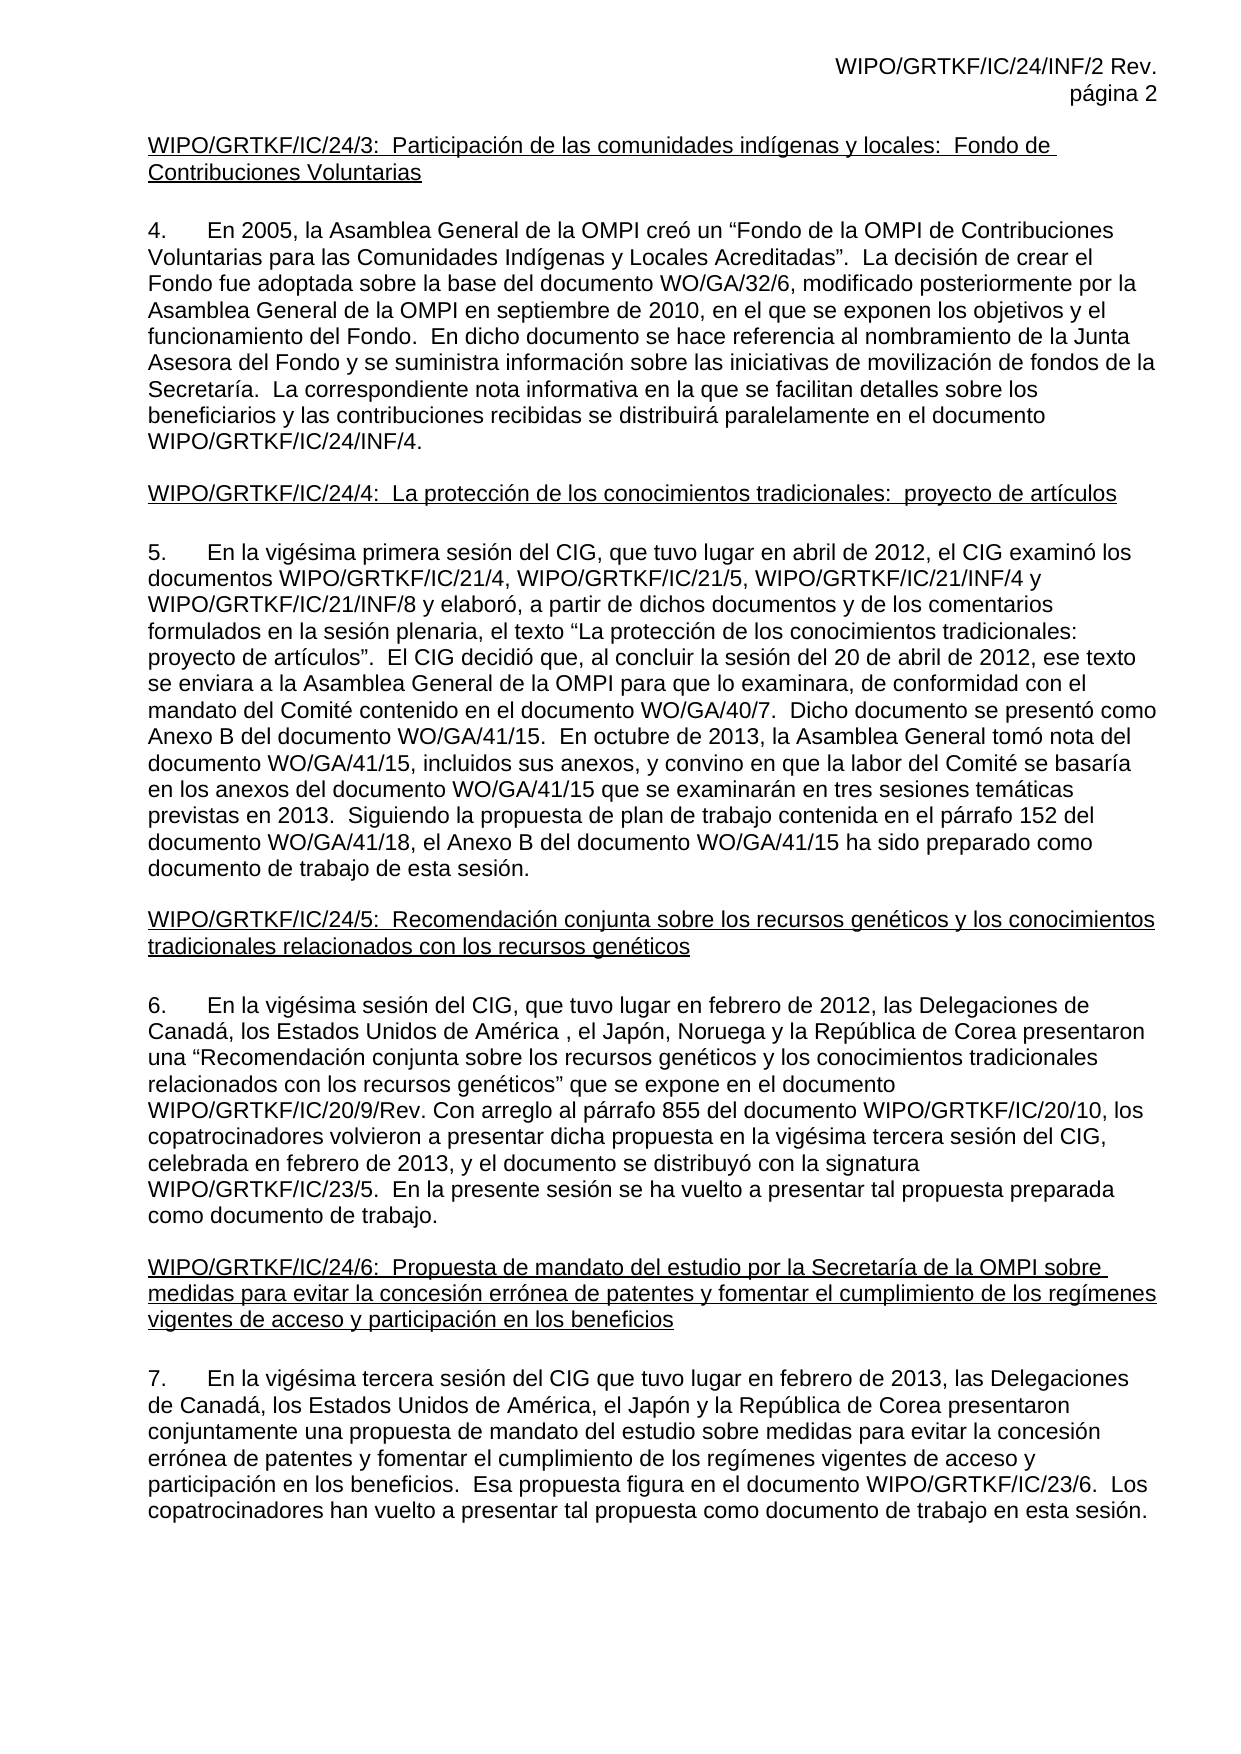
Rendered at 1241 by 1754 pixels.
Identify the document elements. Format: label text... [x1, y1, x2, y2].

subtitle WIPO/GRTKF/IC/24/4: La protección de los conocimientos tradicionales: proyecto de artículos [148, 480, 1157, 506]
text En la vigésima primera sesión del CIG, que tuvo lugar en abril de 2012, el CIG examinó los documentos WIPO/GRTKF/IC/21/4, WIPO/GRTKF/IC/21/5, WIPO/GRTKF/IC/21/INF/4 y WIPO/GRTKF/IC/21/INF/8 y elaboró, a partir de dichos documentos y de los comentarios formulados en la sesión plenaria, el texto “La protección de los conocimientos tradicionales: proyecto de artículos”. El CIG decidió que, al concluir la sesión del 20 de abril de 2012, ese texto se enviara a la Asamblea General de la OMPI para que lo examinara, de conformidad con el mandato del Comité contenido en el documento WO/GA/40/7. Dicho documento se presentó como Anexo B del documento WO/GA/41/15. En octubre de 2013, la Asamblea General tomó nota del documento WO/GA/41/15, incluidos sus anexos, y convino en que la labor del Comité se basaría en los anexos del documento WO/GA/41/15 que se examinarán en tres sesiones temáticas previstas en 2013. Siguiendo la propuesta de plan de trabajo contenida en el párrafo 152 del documento WO/GA/41/18, el Anexo B del documento WO/GA/41/15 ha sido preparado como documento de trabajo de esta sesión. [148, 539, 1157, 881]
subtitle WIPO/GRTKF/IC/24/6: Propuesta de mandato del estudio por la Secretaría de la OMPI sobre medidas para evitar la concesión errónea de patentes y fomentar el cumplimiento de los regímenes vigentes de acceso y participación en los beneficios [148, 1254, 1157, 1303]
subtitle WIPO/GRTKF/IC/24/3: Participación de las comunidades indígenas y locales: Fondo de Contribuciones Voluntarias [148, 132, 1157, 185]
text En la vigésima sesión del CIG, que tuvo lugar en febrero de 2012, las Delegaciones de Canadá, los Estados Unidos de América , el Japón, Noruega y la República de Corea presentaron una “Recomendación conjunta sobre los recursos genéticos y los conocimientos tradicionales relacionados con los recursos genéticos” que se expone en el documento WIPO/GRTKF/IC/20/9/Rev. Con arreglo al párrafo 855 del documento WIPO/GRTKF/IC/20/10, los copatrocinadores volvieron a presentar dicha propuesta en la vigésima tercera sesión del CIG, celebrada en febrero de 2013, y el documento se distribuyó con la signatura WIPO/GRTKF/IC/23/5. En la presente sesión se ha vuelto a presentar tal propuesta preparada como documento de trabajo. [148, 992, 1157, 1229]
subtitle WIPO/GRTKF/IC/24/5: Recomendación conjunta sobre los recursos genéticos y los conocimientos tradicionales relacionados con los recursos genéticos [148, 906, 1157, 959]
subtitle WIPO/GRTKF/IC/24/6: Propuesta de mandato del estudio por la Secretaría de la OMPI sobre medidas para evitar la concesión errónea de patentes y fomentar el cumplimiento de los regímenes vigentes de acceso y participación en los beneficios [148, 1304, 1157, 1333]
text En la vigésima tercera sesión del CIG que tuvo lugar en febrero de 2013, las Delegaciones de Canadá, los Estados Unidos de América, el Japón y la República de Corea presentaron conjuntamente una propuesta de mandato del estudio sobre medidas para evitar la concesión errónea de patentes y fomentar el cumplimiento de los regímenes vigentes de acceso y participación en los beneficios. Esa propuesta figura en el documento WIPO/GRTKF/IC/23/6. Los copatrocinadores han vuelto a presentar tal propuesta como documento de trabajo en esta sesión. [148, 1365, 1157, 1523]
text En 2005, la Asamblea General de la OMPI creó un “Fondo de la OMPI de Contribuciones Voluntarias para las Comunidades Indígenas y Locales Acreditadas”. La decisión de crear el Fondo fue adoptada sobre la base del documento WO/GA/32/6, modificado posteriormente por la Asamblea General de la OMPI en septiembre de 2010, en el que se exponen los objetivos y el funcionamiento del Fondo. En dicho documento se hace referencia al nombramiento de la Junta Asesora del Fondo y se suministra información sobre las iniciativas de movilización de fondos de la Secretaría. La correspondiente nota informativa en la que se facilitan detalles sobre los beneficiarios y las contribuciones recibidas se distribuirá paralelamente en el documento WIPO/GRTKF/IC/24/INF/4. [148, 217, 1157, 455]
